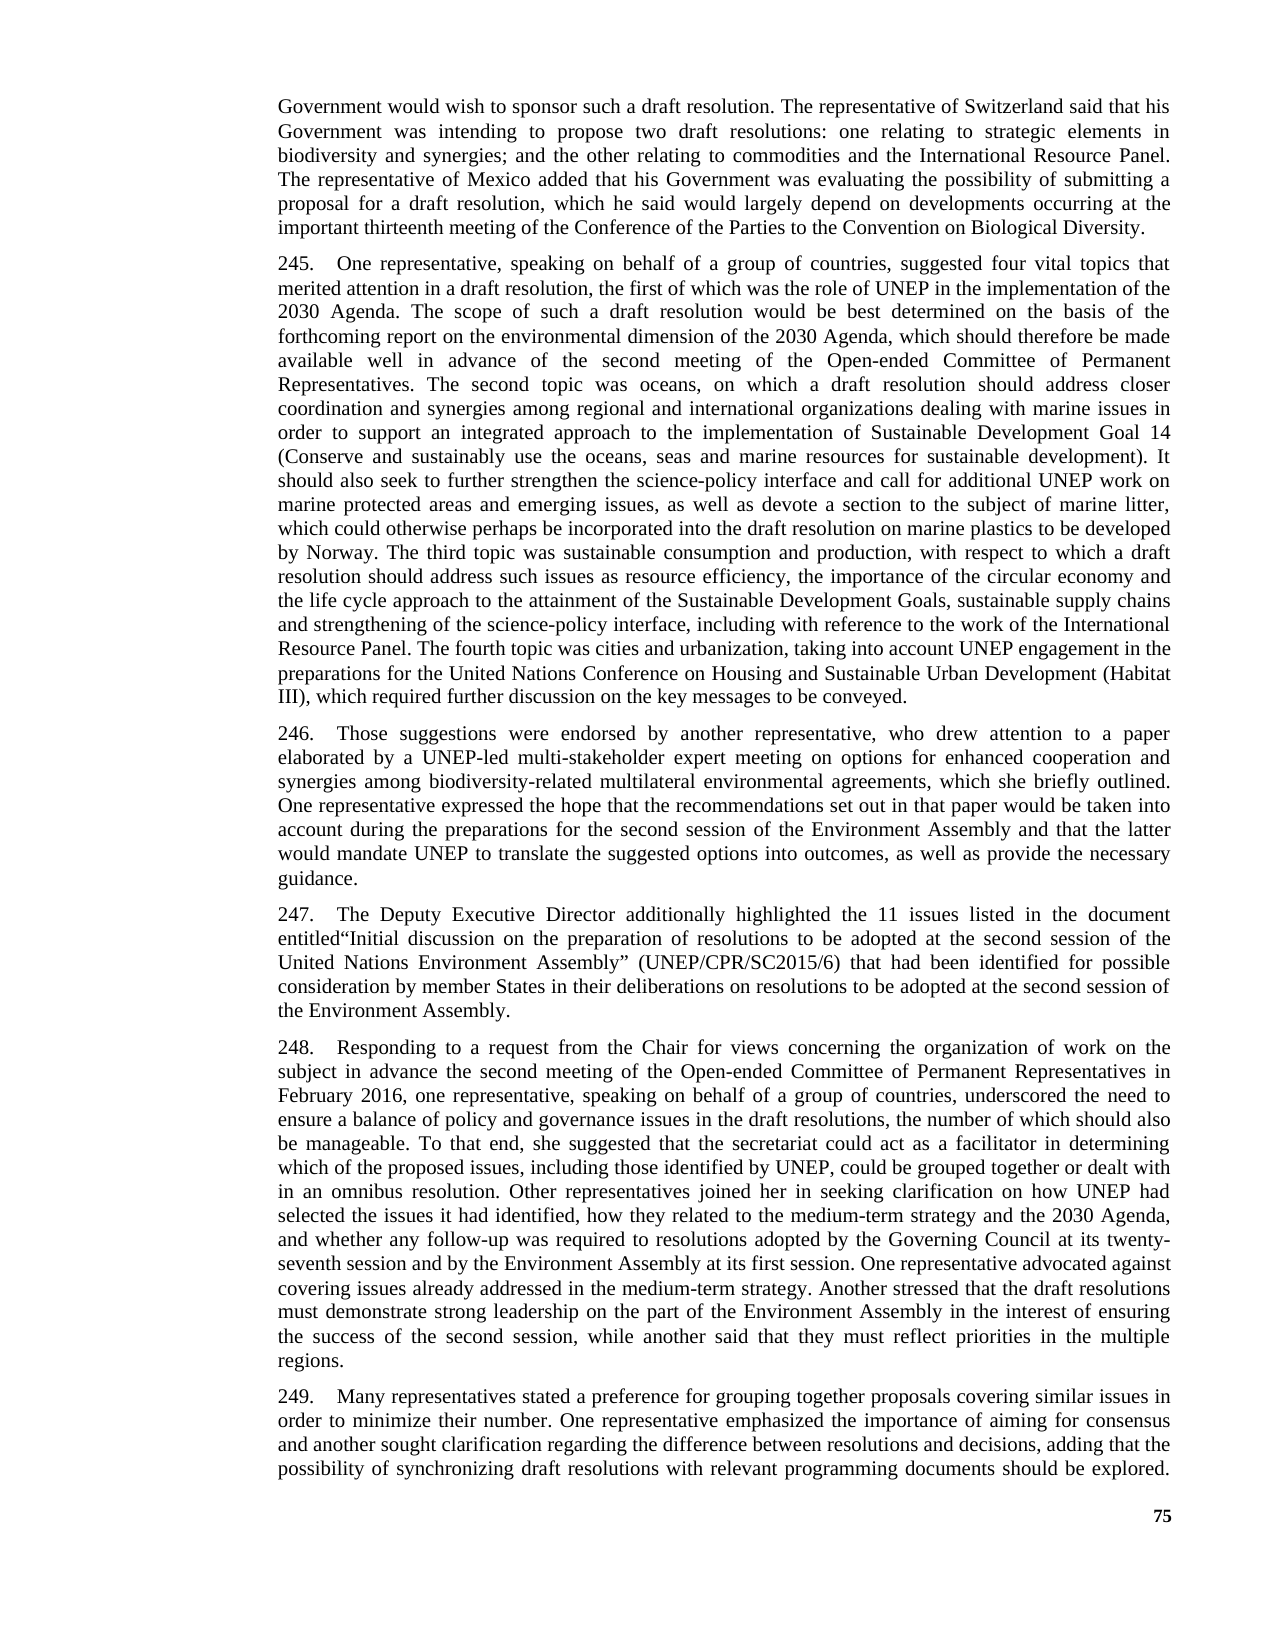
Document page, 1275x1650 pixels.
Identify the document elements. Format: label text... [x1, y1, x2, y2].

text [278, 94, 1172, 239]
text One representative, speaking on behalf of a group of countries, suggested four vital topics that merited attention in a draft resolution, the first of which was the role of UNEP in the implementation of the 2030 Agenda. The scope of such a draft resolution would be best determined on the basis of the forthcoming report on the environmental dimension of the 2030 Agenda, which should therefore be made available well in advance of the second meeting of the Open-ended Committee of Permanent Representatives. The second topic was oceans, on which a draft resolution should address closer coordination and synergies among regional and international organizations dealing with marine issues in order to support an integrated approach to the implementation of Sustainable Development Goal 14 (Conserve and sustainably use the oceans, seas and marine resources for sustainable development). It should also seek to further strengthen the science-policy interface and call for additional UNEP work on marine protected areas and emerging issues, as well as devote a section to the subject of marine litter, which could otherwise perhaps be incorporated into the draft resolution on marine plastics to be developed by Norway. The third topic was sustainable consumption and production, with respect to which a draft resolution should address such issues as resource efficiency, the importance of the circular economy and the life cycle approach to the attainment of the Sustainable Development Goals, sustainable supply chains and strengthening of the science-policy interface, including with reference to the work of the International Resource Panel. The fourth topic was cities and urbanization, taking into account UNEP engagement in the preparations for the United Nations Conference on Housing and Sustainable Urban Development (Habitat III), which required further discussion on the key messages to be conveyed. [278, 251, 1172, 708]
text Responding to a request from the Chair for views concerning the organization of work on the subject in advance the second meeting of the Open-ended Committee of Permanent Representatives in February 2016, one representative, speaking on behalf of a group of countries, underscored the need to ensure a balance of policy and governance issues in the draft resolutions, the number of which should also be manageable. To that end, she suggested that the secretariat could act as a facilitator in determining which of the proposed issues, including those identified by UNEP, could be grouped together or dealt with in an omnibus resolution. Other representatives joined her in seeking clarification on how UNEP had selected the issues it had identified, how they related to the medium-term strategy and the 2030 Agenda, and whether any follow-up was required to resolutions adopted by the Governing Council at its twenty-seventh session and by the Environment Assembly at its first session. One representative advocated against covering issues already addressed in the medium-term strategy. Another stressed that the draft resolutions must demonstrate strong leadership on the part of the Environment Assembly in the interest of ensuring the success of the second session, while another said that they must reflect priorities in the multiple regions. [278, 1035, 1172, 1372]
text Those suggestions were endorsed by another representative, who drew attention to a paper elaborated by a UNEP-led multi-stakeholder expert meeting on options for enhanced cooperation and synergies among biodiversity-related multilateral environmental agreements, which she briefly outlined. One representative expressed the hope that the recommendations set out in that paper would be taken into account during the preparations for the second session of the Environment Assembly and that the latter would mandate UNEP to translate the suggested options into outcomes, as well as provide the necessary guidance. [278, 721, 1172, 889]
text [278, 1384, 1172, 1480]
text The Deputy Executive Director additionally highlighted the 11 issues listed in the document entitled“Initial discussion on the preparation of resolutions to be adopted at the second session of the United Nations Environment Assembly” (UNEP/CPR/SC2015/6) that had been identified for possible consideration by member States in their deliberations on resolutions to be adopted at the second session of the Environment Assembly. [278, 902, 1172, 1022]
